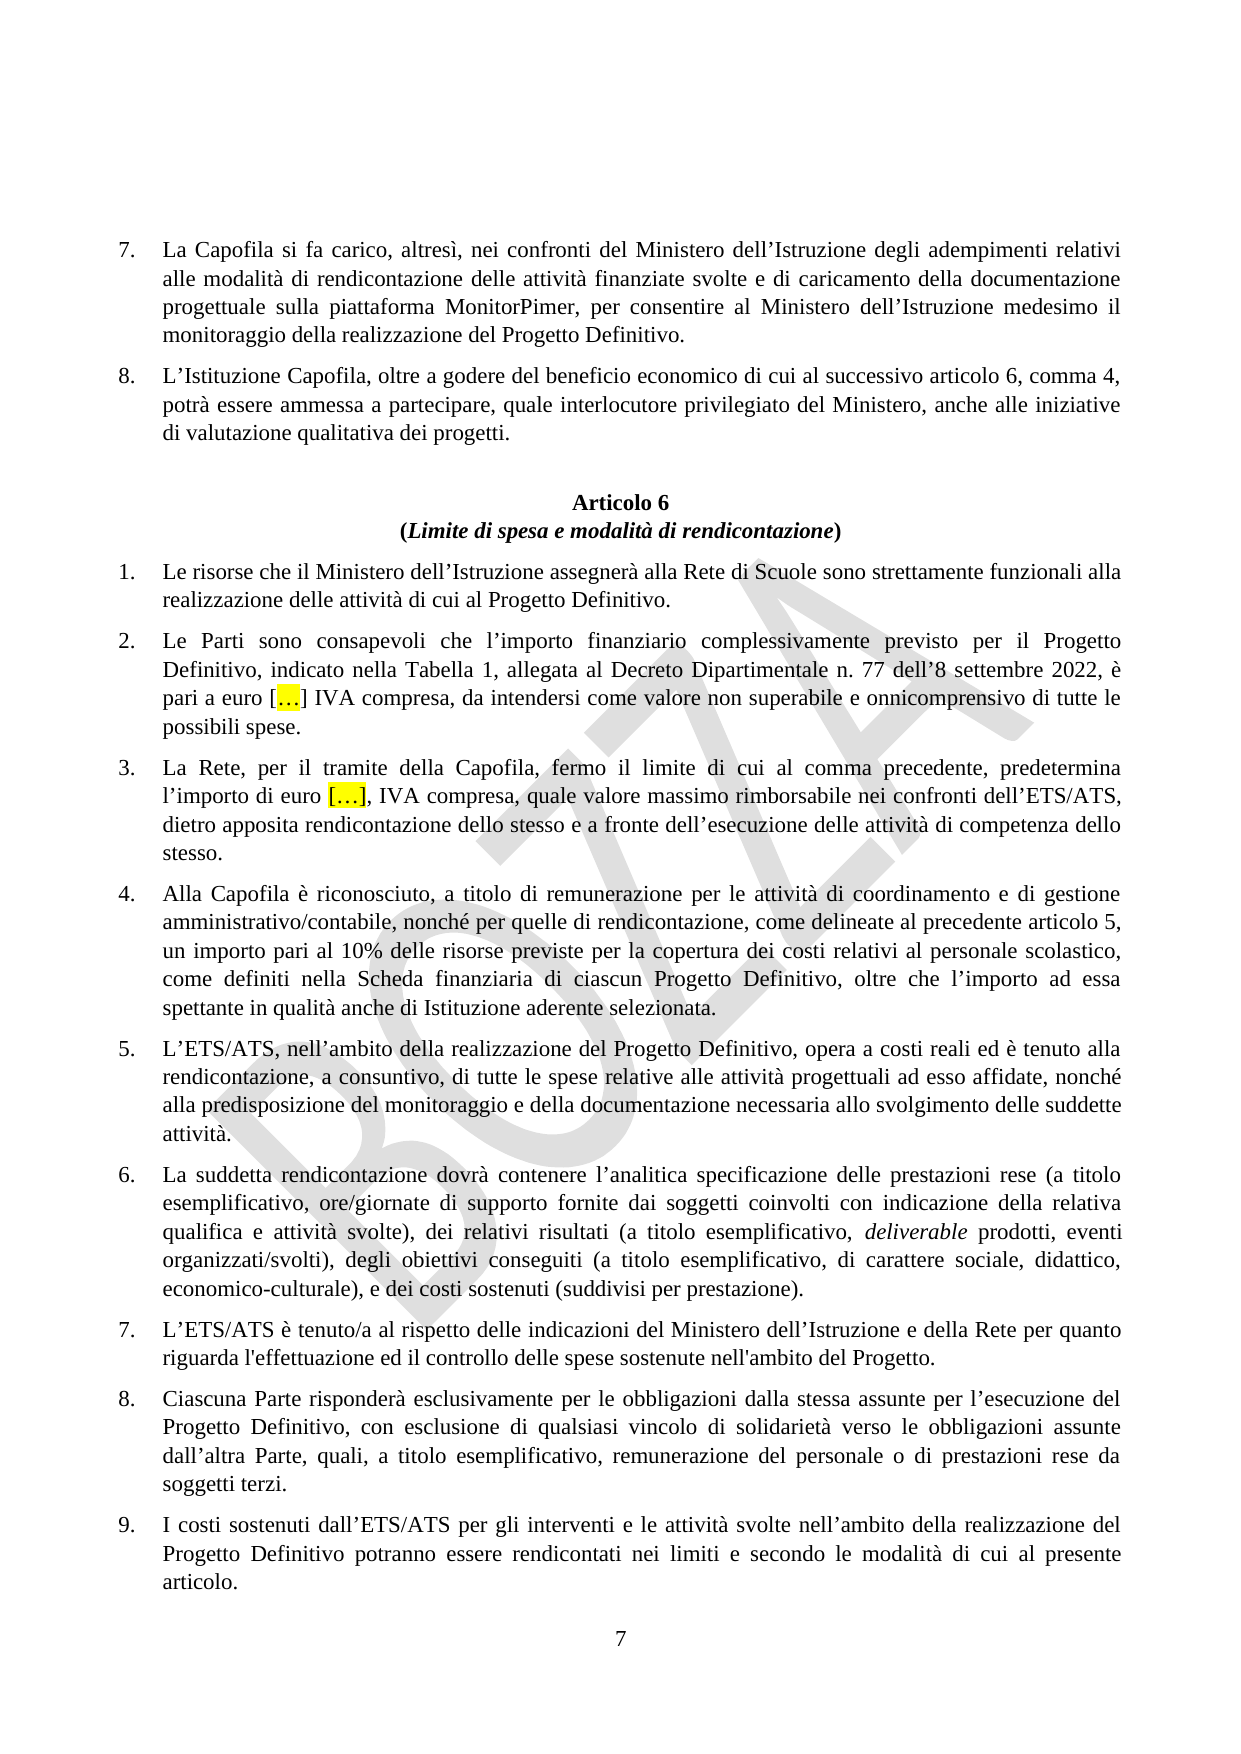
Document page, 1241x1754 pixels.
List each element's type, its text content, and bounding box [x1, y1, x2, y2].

list Ciascuna Parte risponderà esclusivamente per le obbligazioni dalla stessa assunte per l’esecuzione del Progetto Definitivo, con esclusione di qualsiasi vincolo di solidarietà verso le obbligazioni assunte dall’altra Parte, quali, a titolo esemplificativo, remunerazione del personale o di prestazioni rese da soggetti terzi. [118, 1385, 1123, 1497]
list L’ETS/ATS è tenuto/a al rispetto delle indicazioni del Ministero dell’Istruzione e della Rete per quanto riguarda l'effettuazione ed il controllo delle spese sostenute nell'ambito del Progetto. [118, 1316, 1123, 1370]
list I costi sostenuti dall’ETS/ATS per gli interventi e le attività svolte nell’ambito della realizzazione del Progetto Definitivo potranno essere rendicontati nei limiti e secondo le modalità di cui al presente articolo. [118, 1511, 1123, 1594]
list L’ETS/ATS, nell’ambito della realizzazione del Progetto Definitivo, opera a costi reali ed è tenuto alla rendicontazione, a consuntivo, di tutte le spese relative alle attività progettuali ad esso affidate, nonché alla predisposizione del monitoraggio e della documentazione necessaria allo svolgimento delle suddette attività. [118, 1035, 1123, 1146]
text Articolo 6 [118, 489, 1123, 515]
list Le risorse che il Ministero dell’Istruzione assegnerà alla Rete di Scuole sono strettamente funzionali alla realizzazione delle attività di cui al Progetto Definitivo. [118, 558, 1123, 613]
list Alla Capofila è riconosciuto, a titolo di remunerazione per le attività di coordinamento e di gestione amministrativo/contabile, nonché per quelle di rendicontazione, come delineate al precedente articolo 5, un importo pari al 10% delle risorse previste per la copertura dei costi relativi al personale scolastico, come definiti nella Scheda finanziaria di ciascun Progetto Definitivo, oltre che l’importo ad essa spettante in qualità anche di Istituzione aderente selezionata. [118, 880, 1123, 1020]
list La Rete, per il tramite della Capofila, fermo il limite di cui al comma precedente, predetermina l’importo di euro […], IVA compresa, quale valore massimo rimborsabile nei confronti dell’ETS/ATS, dietro apposita rendicontazione dello stesso e a fronte dell’esecuzione delle attività di competenza dello stesso. [118, 754, 1123, 865]
list Le Parti sono consapevoli che l’importo finanziario complessivamente previsto per il Progetto Definitivo, indicato nella Tabella 1, allegata al Decreto Dipartimentale n. 77 dell’8 settembre 2022, è pari a euro […] IVA compresa, da intendersi come valore non superabile e onnicomprensivo di tutte le possibili spese. [118, 627, 1123, 739]
list L’Istituzione Capofila, oltre a godere del beneficio economico di cui al successivo articolo 6, comma 4, potrà essere ammessa a partecipare, quale interlocutore privilegiato del Ministero, anche alle iniziative di valutazione qualitativa dei progetti. [118, 362, 1123, 446]
list La suddetta rendicontazione dovrà contenere l’analitica specificazione delle prestazioni rese (a titolo esemplificativo, ore/giornate di supporto fornite dai soggetti coinvolti con indicazione della relativa qualifica e attività svolte), dei relativi risultati (a titolo esemplificativo, deliverable prodotti, eventi organizzati/svolti), degli obiettivi conseguiti (a titolo esemplificativo, di carattere sociale, didattico, economico-culturale), e dei costi sostenuti (suddivisi per prestazione). [118, 1161, 1123, 1301]
text (Limite di spesa e modalità di rendicontazione) [118, 517, 1123, 543]
list La Capofila si fa carico, altresì, nei confronti del Ministero dell’Istruzione degli adempimenti relativi alle modalità di rendicontazione delle attività finanziate svolte e di caricamento della documentazione progettuale sulla piattaforma MonitorPimer, per consentire al Ministero dell’Istruzione medesimo il monitoraggio della realizzazione del Progetto Definitivo. [118, 236, 1123, 348]
